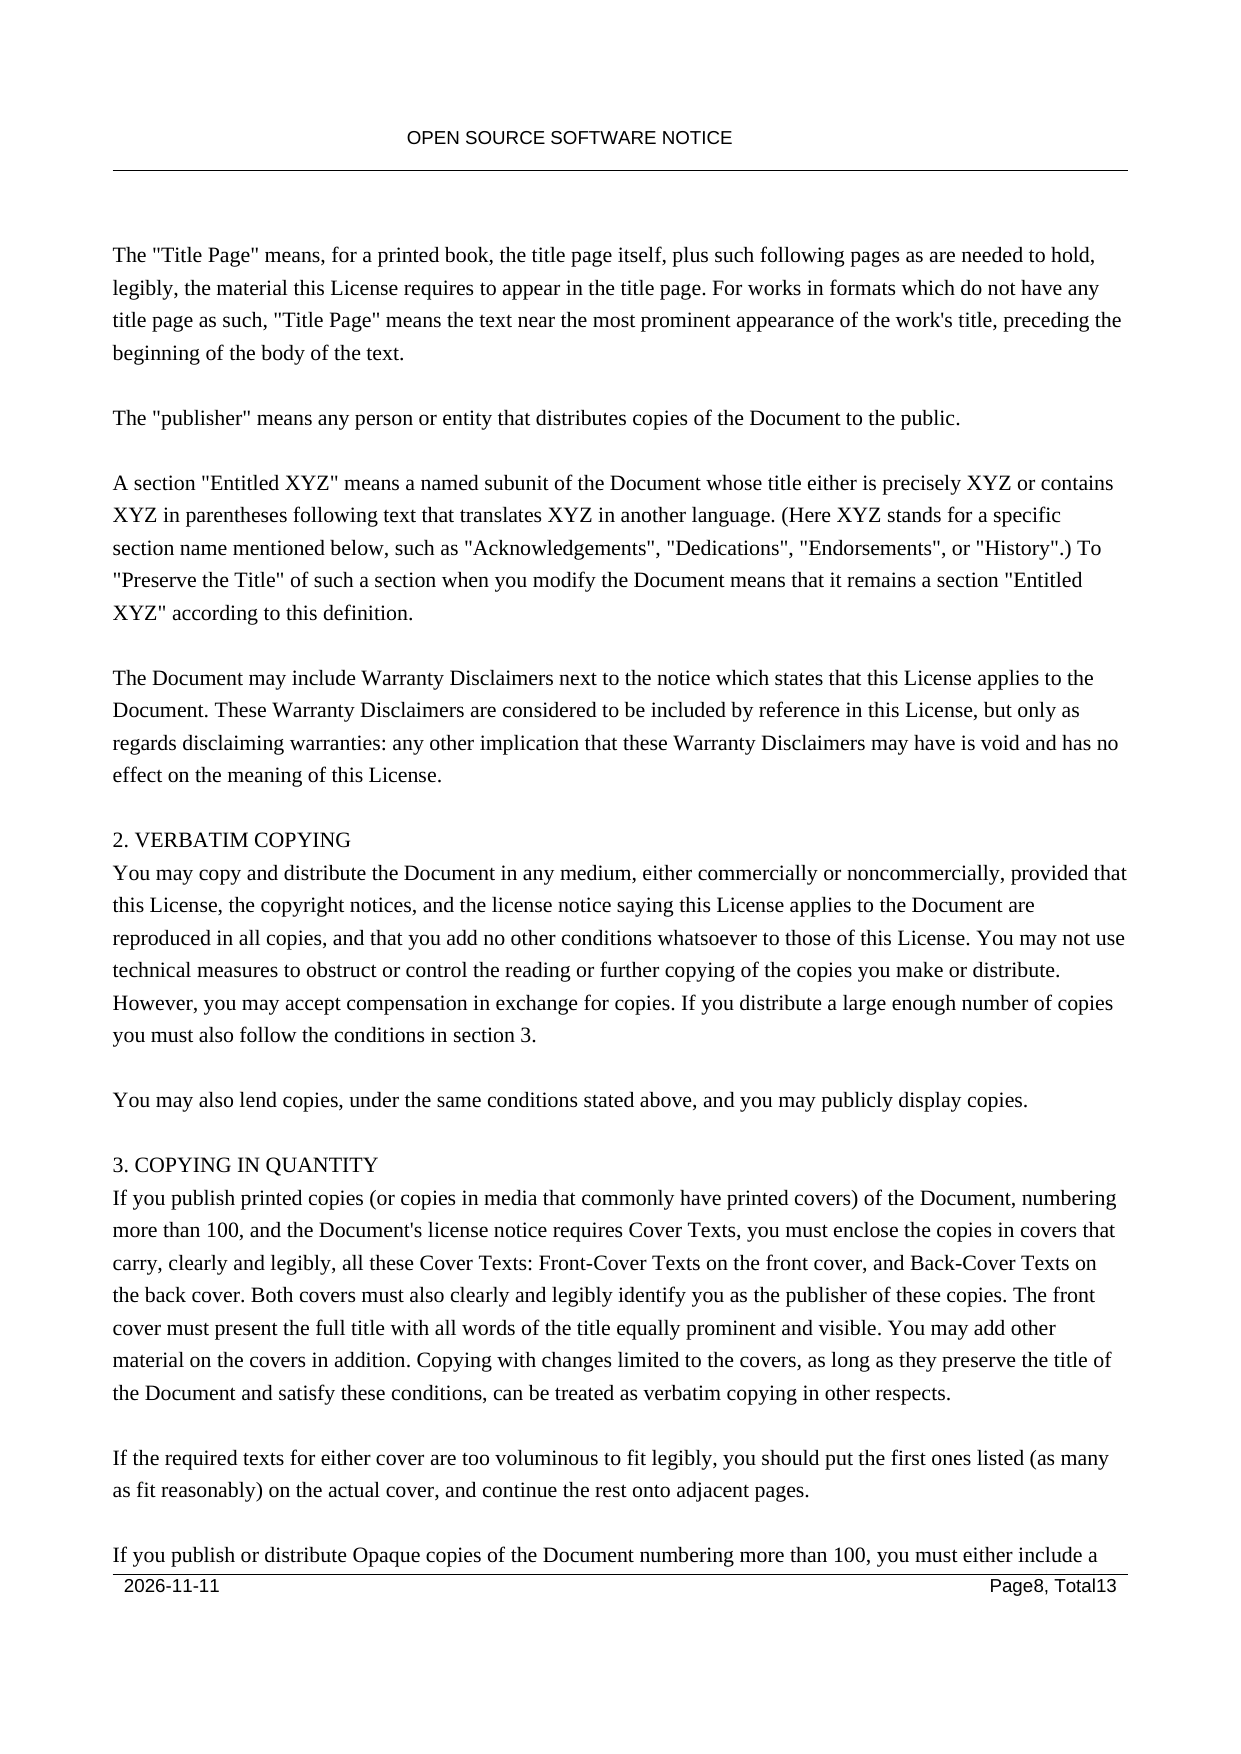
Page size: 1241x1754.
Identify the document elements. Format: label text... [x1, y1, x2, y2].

text A section "Entitled XYZ" means a named subunit of the Document whose title either is precisely XYZ or contains XYZ in parentheses following text that translates XYZ in another language. (Here XYZ stands for a specific section name mentioned below, such as "Acknowledgements", "Dedications", "Endorsements", or "History".) To "Preserve the Title" of such a section when you modify the Document means that it remains a section "Entitled XYZ" according to this definition. [112, 466, 1128, 629]
text You may copy and distribute the Document in any medium, either commercially or noncommercially, provided that this License, the copyright notices, and the license notice saying this License applies to the Document are reproduced in all copies, and that you add no other conditions whatsoever to those of this License. You may not use technical measures to obstruct or control the reading or further copying of the copies you make or distribute. However, you may accept compensation in exchange for copies. If you distribute a large enough number of copies you must also follow the conditions in section 3. [112, 856, 1128, 1051]
text The Document may include Warranty Disclaimers next to the notice which states that this License applies to the Document. These Warranty Disclaimers are considered to be included by reference in this License, but only as regards disclaiming warranties: any other implication that these Warranty Disclaimers may have is void and has no effect on the meaning of this License. [112, 661, 1128, 791]
text You may also lend copies, under the same conditions stated above, and you may publicly display copies. [112, 1084, 1128, 1116]
text 3. COPYING IN QUANTITY [112, 1149, 1128, 1181]
text If the required texts for either cover are too voluminous to fit legibly, you should put the first ones listed (as many as fit reasonably) on the actual cover, and continue the rest onto adjacent pages. [112, 1441, 1128, 1506]
text The "publisher" means any person or entity that distributes copies of the Document to the public. [112, 401, 1128, 434]
text If you publish printed copies (or copies in media that commonly have printed covers) of the Document, numbering more than 100, and the Document's license notice requires Cover Texts, you must enclose the copies in covers that carry, clearly and legibly, all these Cover Texts: Front-Cover Texts on the front cover, and Back-Cover Texts on the back cover. Both covers must also clearly and legibly identify you as the publisher of these copies. The front cover must present the full title with all words of the title equally prominent and visible. You may add other material on the covers in addition. Copying with changes limited to the covers, as long as they preserve the title of the Document and satisfy these conditions, can be treated as verbatim copying in other respects. [112, 1181, 1128, 1409]
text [112, 1539, 1128, 1571]
text The "Title Page" means, for a printed book, the title page itself, plus such following pages as are needed to hold, legibly, the material this License requires to appear in the title page. For works in formats which do not have any title page as such, "Title Page" means the text near the most prominent appearance of the work's title, preceding the beginning of the body of the text. [112, 239, 1128, 369]
text 2. VERBATIM COPYING [112, 824, 1128, 856]
